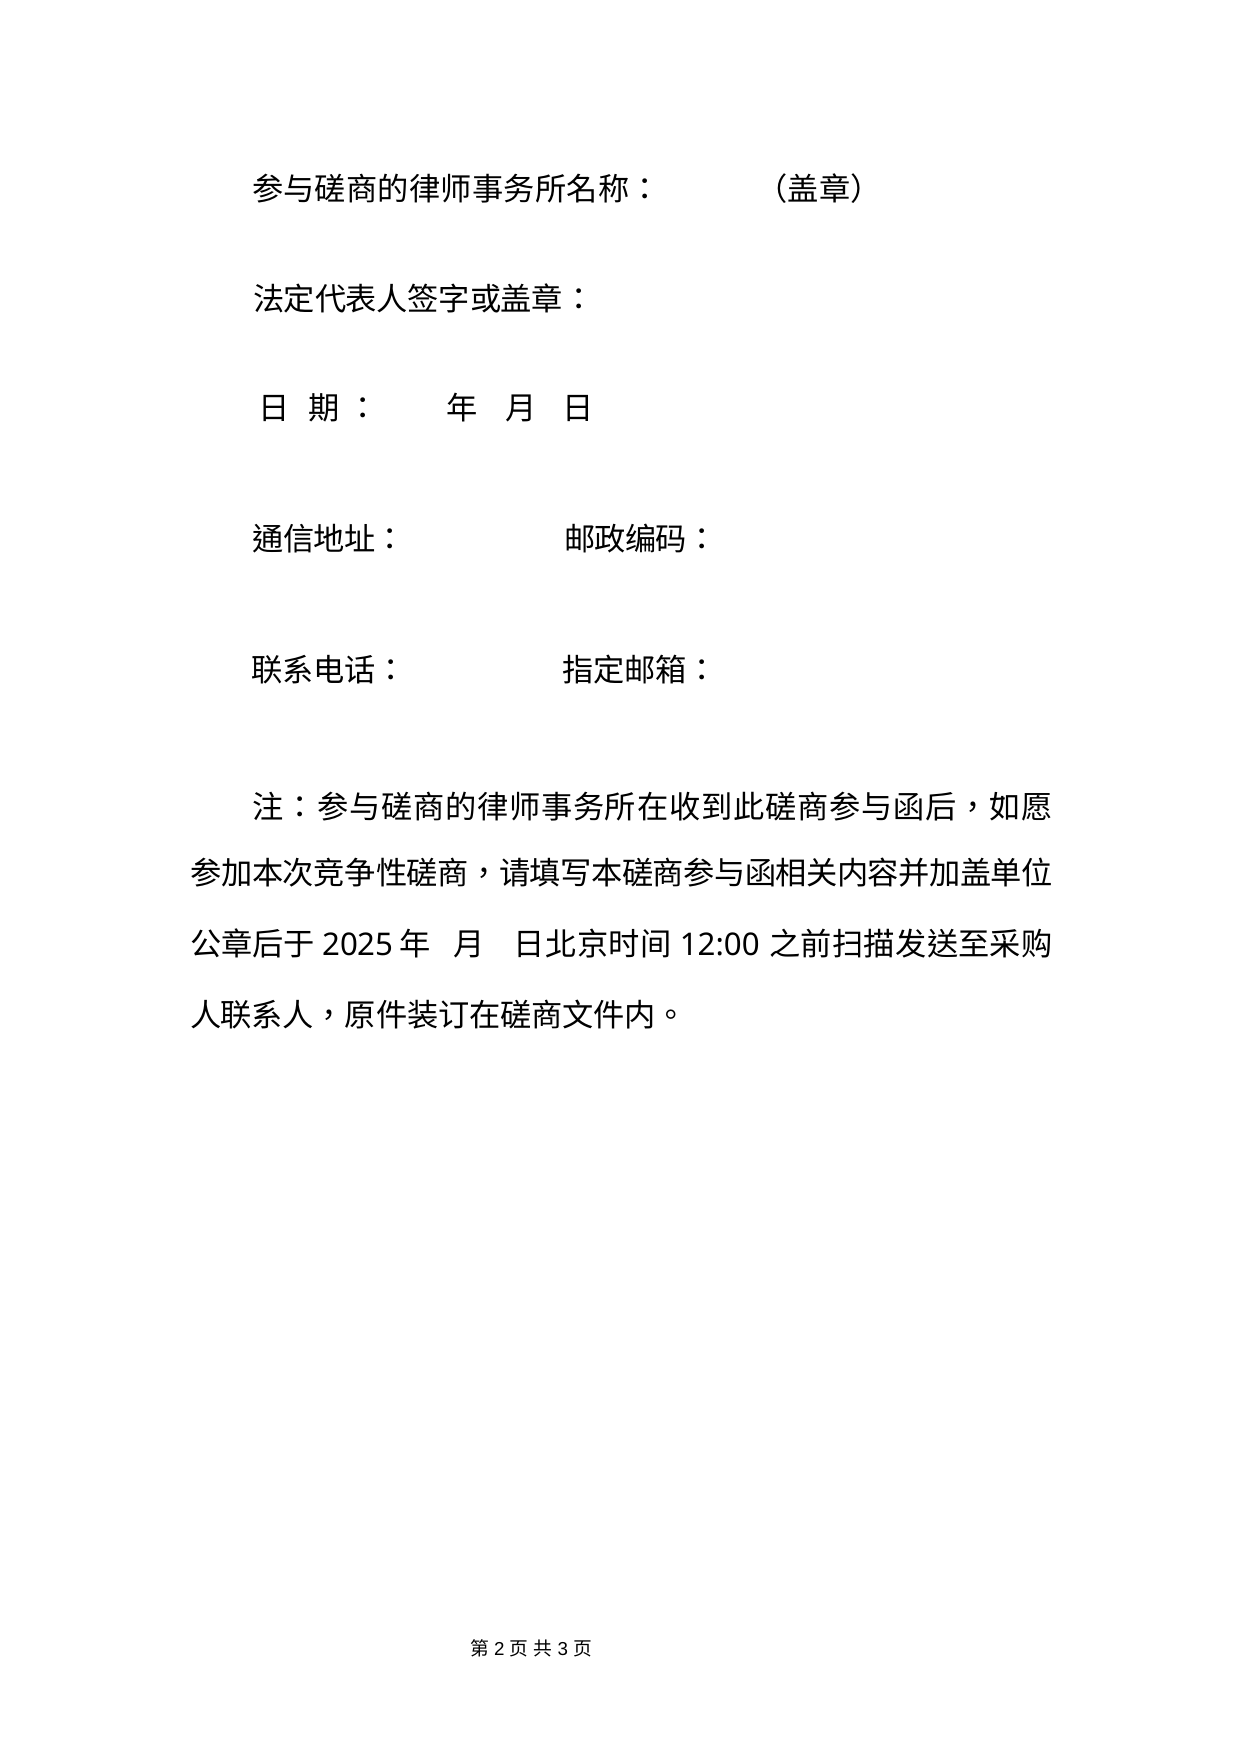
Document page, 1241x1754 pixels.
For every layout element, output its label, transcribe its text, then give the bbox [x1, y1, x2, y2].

text 注：参与磋商的律师事务所在收到此磋商参与函后，如愿参加本次竞争性磋商，请填写本磋商参与函相关内容并加盖单位公章后于2025年 月 日北京时间 12:00 之前扫描发送至采购人联系人，原件装订在磋商文件内。 [190, 782, 1053, 1035]
text 日 期 ： 年 月 日 [258, 388, 1054, 427]
text 联系电话： 指定邮箱： [252, 651, 1054, 690]
text 通信地址： 邮政编码： [252, 519, 1054, 558]
text 法定代表人签字或盖章： [253, 277, 1054, 319]
text 参与磋商的律师事务所名称： （盖章） [252, 167, 1054, 209]
